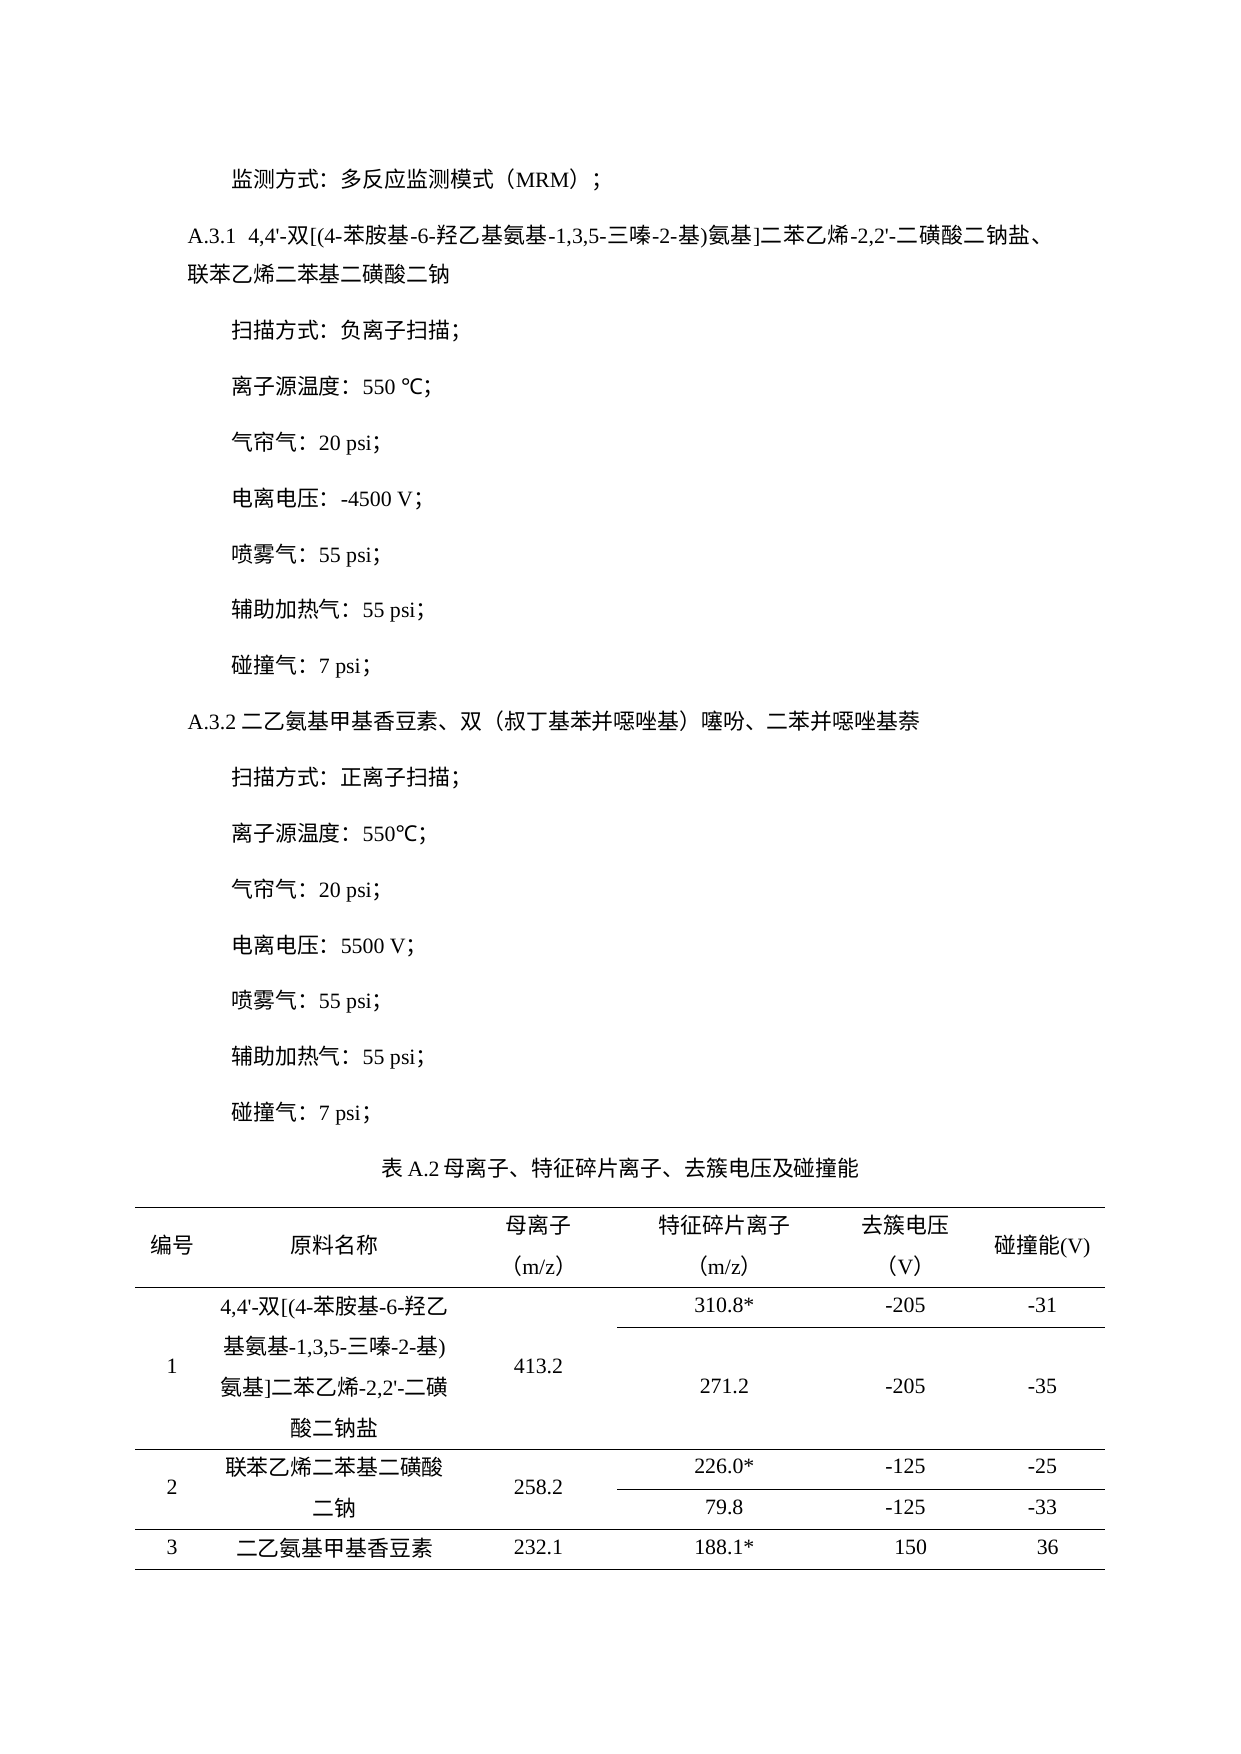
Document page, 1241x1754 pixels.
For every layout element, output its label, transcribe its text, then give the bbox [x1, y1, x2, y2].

table_cell -205 [831, 1288, 979, 1327]
table_cell -33 [979, 1490, 1105, 1529]
table_cell -31 [979, 1288, 1105, 1327]
table_header 碰撞能(V) [979, 1208, 1105, 1287]
table_cell 联苯乙烯二苯基二磺酸二钠 [209, 1450, 460, 1529]
table_cell 3 [135, 1530, 209, 1569]
table_cell 232.1 [460, 1530, 617, 1569]
table_cell 226.0* [617, 1450, 831, 1489]
table_cell -35 [979, 1328, 1105, 1449]
table_cell -125 [831, 1450, 979, 1489]
text 碰撞气：7 psi； [187, 1095, 1053, 1127]
text 电离电压：5500 V； [187, 928, 1053, 959]
text 离子源温度：550℃； [187, 816, 1053, 848]
text 扫描方式：正离子扫描； [187, 760, 1053, 792]
table_cell 258.2 [460, 1450, 617, 1529]
table_header 去簇电压（V） [831, 1208, 979, 1287]
text 气帘气：20 psi； [187, 872, 1053, 903]
table_cell -125 [831, 1490, 979, 1529]
table_cell 271.2 [617, 1328, 831, 1449]
table_cell 79.8 [617, 1490, 831, 1529]
table_cell -205 [831, 1328, 979, 1449]
table_cell 310.8* [617, 1288, 831, 1327]
text 辅助加热气：55 psi； [187, 592, 1053, 624]
table_cell 4,4'-双[(4-苯胺基-6-羟乙基氨基-1,3,5-三嗪-2-基)氨基]二苯乙烯-2,2'-二磺酸二钠盐 [209, 1288, 460, 1449]
text 电离电压：-4500 V； [187, 481, 1053, 512]
table_header 编号 [135, 1208, 209, 1287]
table_header 母离子（m/z） [460, 1208, 617, 1287]
text 喷雾气：55 psi； [187, 537, 1053, 568]
table_cell 1 [135, 1288, 209, 1449]
text 扫描方式：负离子扫描； [187, 313, 1053, 345]
table_cell 二乙氨基甲基香豆素 [209, 1530, 460, 1569]
table_cell 413.2 [460, 1288, 617, 1449]
text 离子源温度：550 ℃； [187, 369, 1053, 401]
text 监测方式：多反应监测模式（MRM）； [187, 162, 1053, 194]
table_cell 36 [979, 1530, 1105, 1569]
text 碰撞气：7 psi； [187, 648, 1053, 680]
text 气帘气：20 psi； [187, 425, 1053, 457]
table_cell 2 [135, 1450, 209, 1529]
table_cell 188.1* [617, 1530, 831, 1569]
table_header 特征碎片离子（m/z） [617, 1208, 831, 1287]
text 表A.2母离子、特征碎片离子、去簇电压及碰撞能 [187, 1151, 1053, 1183]
table_cell -25 [979, 1450, 1105, 1489]
text A.3.2 二乙氨基甲基香豆素、双（叔丁基苯并噁唑基）噻吩、二苯并噁唑基萘 [187, 704, 1053, 736]
text 辅助加热气：55 psi； [187, 1039, 1053, 1071]
table_cell 150 [831, 1530, 979, 1569]
table_header 原料名称 [209, 1208, 460, 1287]
text 喷雾气：55 psi； [187, 983, 1053, 1015]
text A.3.1 4,4'-双[(4-苯胺基-6-羟乙基氨基-1,3,5-三嗪-2-基)氨基]二苯乙烯-2,2'-二磺酸二钠盐、联苯乙烯二苯基二磺酸二钠 [187, 218, 1053, 289]
